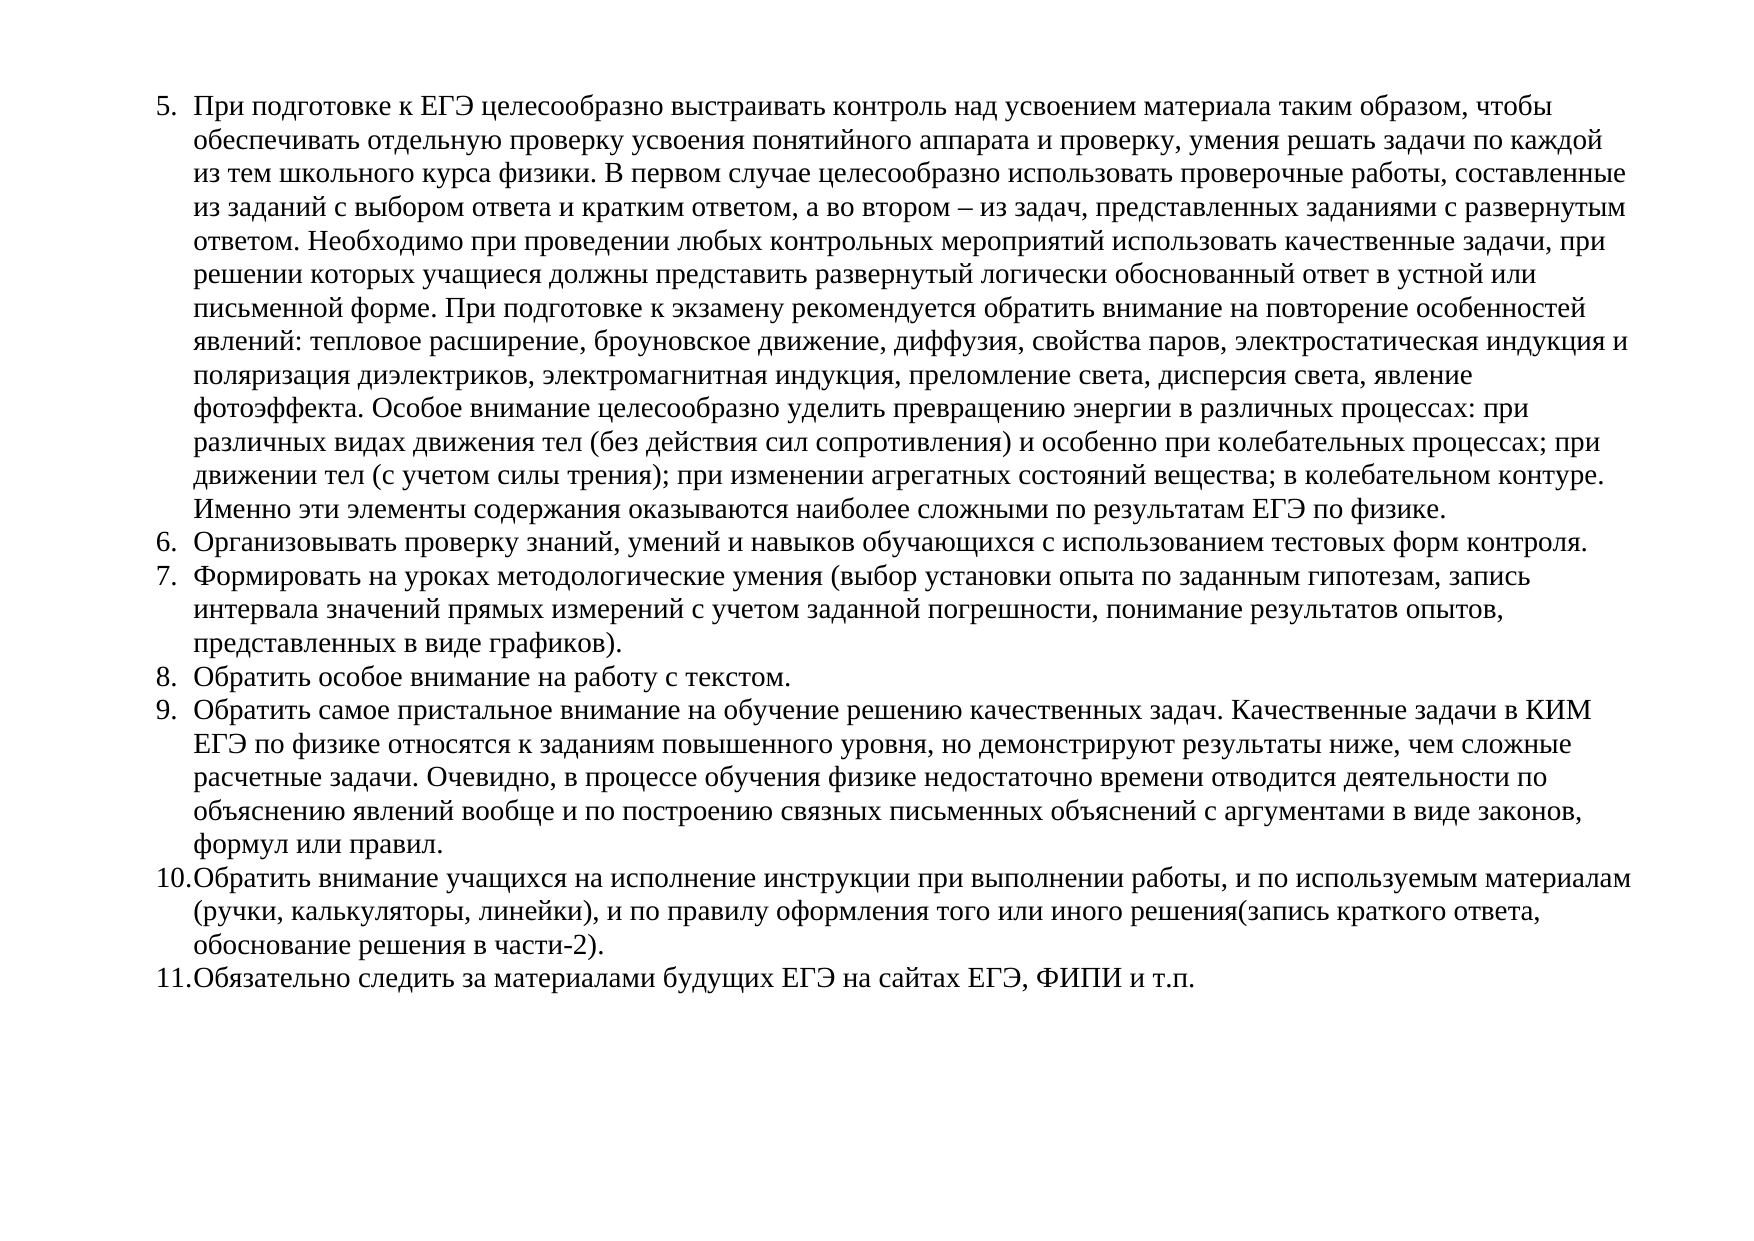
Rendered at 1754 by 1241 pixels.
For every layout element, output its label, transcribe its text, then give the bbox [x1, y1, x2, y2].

list Обязательно следить за материалами будущих ЕГЭ на сайтах ЕГЭ, ФИПИ и т.п. [156, 961, 1636, 994]
list Обратить особое внимание на работу с текстом. [156, 659, 1636, 692]
list Формировать на уроках методологические умения (выбор установки опыта по заданным гипотезам, запись интервала значений прямых измерений с учетом заданной погрешности, понимание результатов опытов, представленных в виде графиков). [156, 558, 1636, 659]
list Обратить самое пристальное внимание на обучение решению качественных задач. Качественные задачи в КИМ ЕГЭ по физике относятся к заданиям повышенного уровня, но демонстрируют результаты ниже, чем сложные расчетные задачи. Очевидно, в процессе обучения физике недостаточно времени отводится деятельности по объяснению явлений вообще и по построению связных письменных объяснений с аргументами в виде законов, формул или правил. [156, 692, 1636, 860]
list Обратить внимание учащихся на исполнение инструкции при выполнении работы, и по используемым материалам (ручки, калькуляторы, линейки), и по правилу оформления того или иного решения(запись краткого ответа, обоснование решения в части-2). [156, 860, 1636, 961]
list Организовывать проверку знаний, умений и навыков обучающихся с использованием тестовых форм контроля. [156, 524, 1636, 558]
list При подготовке к ЕГЭ целесообразно выстраивать контроль над усвоением материала таким образом, чтобы обеспечивать отдельную проверку усвоения понятийного аппарата и проверку, умения решать задачи по каждой из тем школьного курса физики. В первом случае целесообразно использовать проверочные работы, составленные из заданий с выбором ответа и кратким ответом, а во втором – из задач, представленных заданиями с развернутым ответом. Необходимо при проведении любых контрольных мероприятий использовать качественные задачи, при решении которых учащиеся должны представить развернутый логически обоснованный ответ в устной или письменной форме. При подготовке к экзамену рекомендуется обратить внимание на повторение особенностей явлений: тепловое расширение, броуновское движение, диффузия, свойства паров, электростатическая индукция и поляризация диэлектриков, электромагнитная индукция, преломление света, дисперсия света, явление фотоэффекта. Особое внимание целесообразно уделить превращению энергии в различных процессах: при различных видах движения тел (без действия сил сопротивления) и особенно при колебательных процессах; при движении тел (с учетом силы трения); при изменении агрегатных состояний вещества; в колебательном контуре. Именно эти элементы содержания оказываются наиболее сложными по результатам ЕГЭ по физике. [156, 88, 1636, 524]
